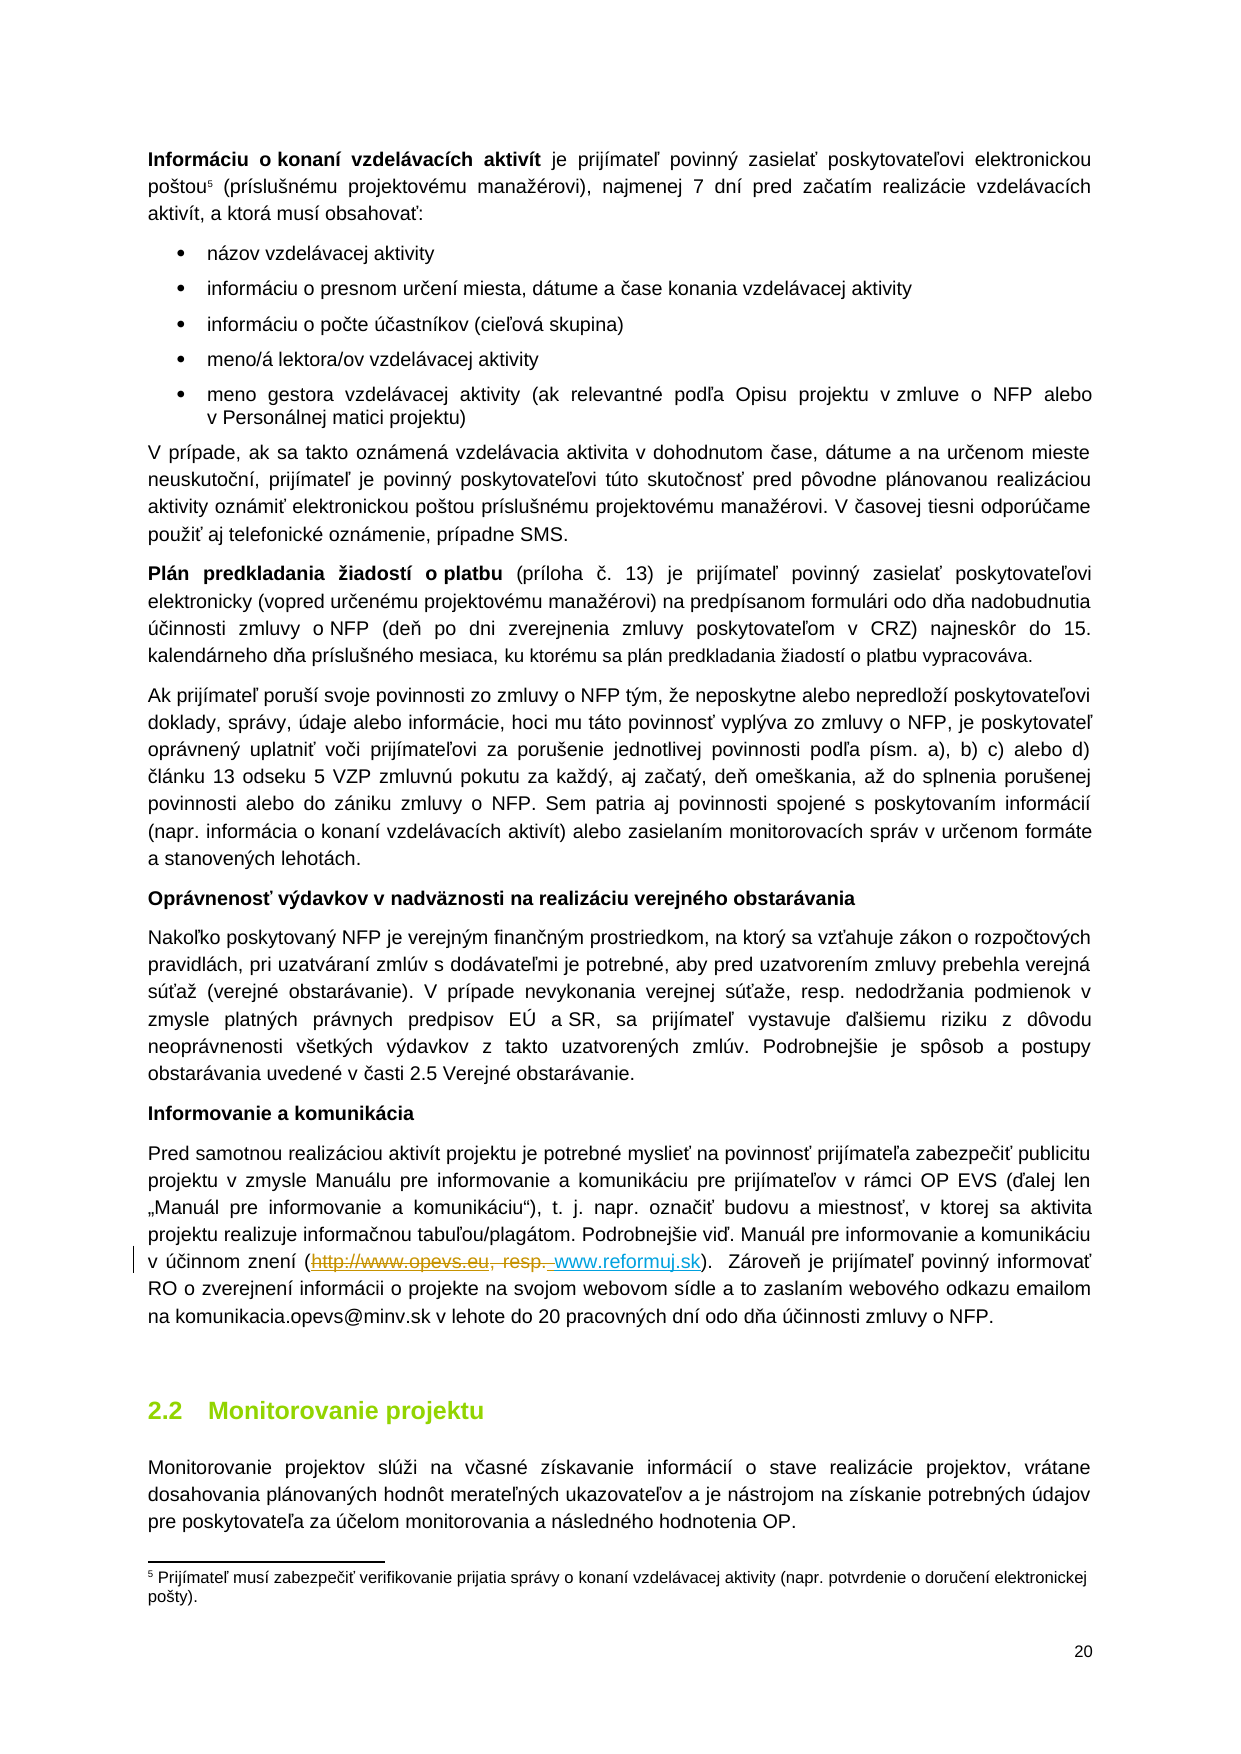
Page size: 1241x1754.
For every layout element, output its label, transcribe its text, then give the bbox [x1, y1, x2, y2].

text Pred samotnou realizáciou aktivít projektu je potrebné myslieť na povinnosť prijímateľa zabezpečiť publicitu projektu v zmysle Manuálu pre informovanie a komunikáciu pre prijímateľov v rámci OP EVS (ďalej len „Manuál pre informovanie a komunikáciu“), t. j. napr. označiť budovu a miestnosť, v ktorej sa aktivita projektu realizuje informačnou tabuľou/plagátom. Podrobnejšie viď. Manuál pre informovanie a komunikáciu v účinnom znení (www.reformuj.sk). Zároveň je prijímateľ povinný informovať RO o zverejnení informácii o projekte na svojom webovom sídle a to zaslaním webového odkazu emailom na komunikacia.opevs@minv.sk v lehote do 20 pracovných dní odo dňa účinnosti zmluvy o NFP. [148, 1141, 1092, 1327]
subtitle Monitorovanie projektu [148, 1396, 1092, 1425]
text Informovanie a komunikácia [148, 1102, 1092, 1124]
text Oprávnenosť výdavkov v nadväznosti na realizáciu verejného obstarávania [148, 886, 1092, 909]
text Monitorovanie projektov slúži na včasné získavanie informácií o stave realizácie projektov, vrátane dosahovania plánovaných hodnôt merateľných ukazovateľov a je nástrojom na získanie potrebných údajov pre poskytovateľa za účelom monitorovania a následného hodnotenia OP. [148, 1456, 1092, 1533]
text meno gestora vzdelávacej aktivity (ak relevantné podľa Opisu projektu v zmluve o NFP alebo v Personálnej matici projektu) [177, 383, 1092, 428]
text Ak prijímateľ poruší svoje povinnosti zo zmluvy o NFP tým, že neposkytne alebo nepredloží poskytovateľovi doklady, správy, údaje alebo informácie, hoci mu táto povinnosť vyplýva zo zmluvy o NFP, je poskytovateľ oprávnený uplatniť voči prijímateľovi za porušenie jednotlivej povinnosti podľa písm. a), b) c) alebo d) článku 13 odseku 5 VZP zmluvnú pokutu za každý, aj začatý, deň omeškania, až do splnenia porušenej povinnosti alebo do zániku zmluvy o NFP. Sem patria aj povinnosti spojené s poskytovaním informácií (napr. informácia o konaní vzdelávacích aktivít) alebo zasielaním monitorovacích správ v určenom formáte a stanovených lehotách. [148, 683, 1092, 869]
text Informáciu o konaní vzdelávacích aktivít je prijímateľ povinný zasielať poskytovateľovi elektronickou poštou (príslušnému projektovému manažérovi), najmenej 7 dní pred začatím realizácie vzdelávacích aktivít, a ktorá musí obsahovať: [148, 148, 1092, 225]
text informáciu o presnom určení miesta, dátume a čase konania vzdelávacej aktivity [177, 277, 1092, 300]
text informáciu o počte účastníkov (cieľová skupina) [177, 312, 1092, 335]
text V prípade, ak sa takto oznámená vzdelávacia aktivita v dohodnutom čase, dátume a na určenom mieste neuskutoční, prijímateľ je povinný poskytovateľovi túto skutočnosť pred pôvodne plánovanou realizáciou aktivity oznámiť elektronickou poštou príslušnému projektovému manažérovi. V časovej tiesni odporúčame použiť aj telefonické oznámenie, prípadne SMS. [148, 441, 1092, 545]
text Plán predkladania žiadostí o platbu (príloha č. 13) je prijímateľ povinný zasielať poskytovateľovi elektronicky (vopred určenému projektovému manažérovi) na predpísanom formulári odo dňa nadobudnutia účinnosti zmluvy o NFP (deň po dni zverejnenia zmluvy poskytovateľom v CRZ) najneskôr do 15. kalendárneho dňa príslušného mesiaca, ku ktorému sa plán predkladania žiadostí o platbu vypracováva. [148, 562, 1092, 667]
text názov vzdelávacej aktivity [177, 242, 1092, 264]
text Nakoľko poskytovaný NFP je verejným finančným prostriedkom, na ktorý sa vzťahuje zákon o rozpočtových pravidlách, pri uzatváraní zmlúv s dodávateľmi je potrebné, aby pred uzatvorením zmluvy prebehla verejná súťaž (verejné obstarávanie). V prípade nevykonania verejnej súťaže, resp. nedodržania podmienok v zmysle platných právnych predpisov EÚ a SR, sa prijímateľ vystavuje ďalšiemu riziku z dôvodu neoprávnenosti všetkých výdavkov z takto uzatvorených zmlúv. Podrobnejšie je spôsob a postupy obstarávania uvedené v časti 2.5 Verejné obstarávanie. [148, 926, 1092, 1085]
text meno/á lektora/ov vzdelávacej aktivity [177, 348, 1092, 371]
